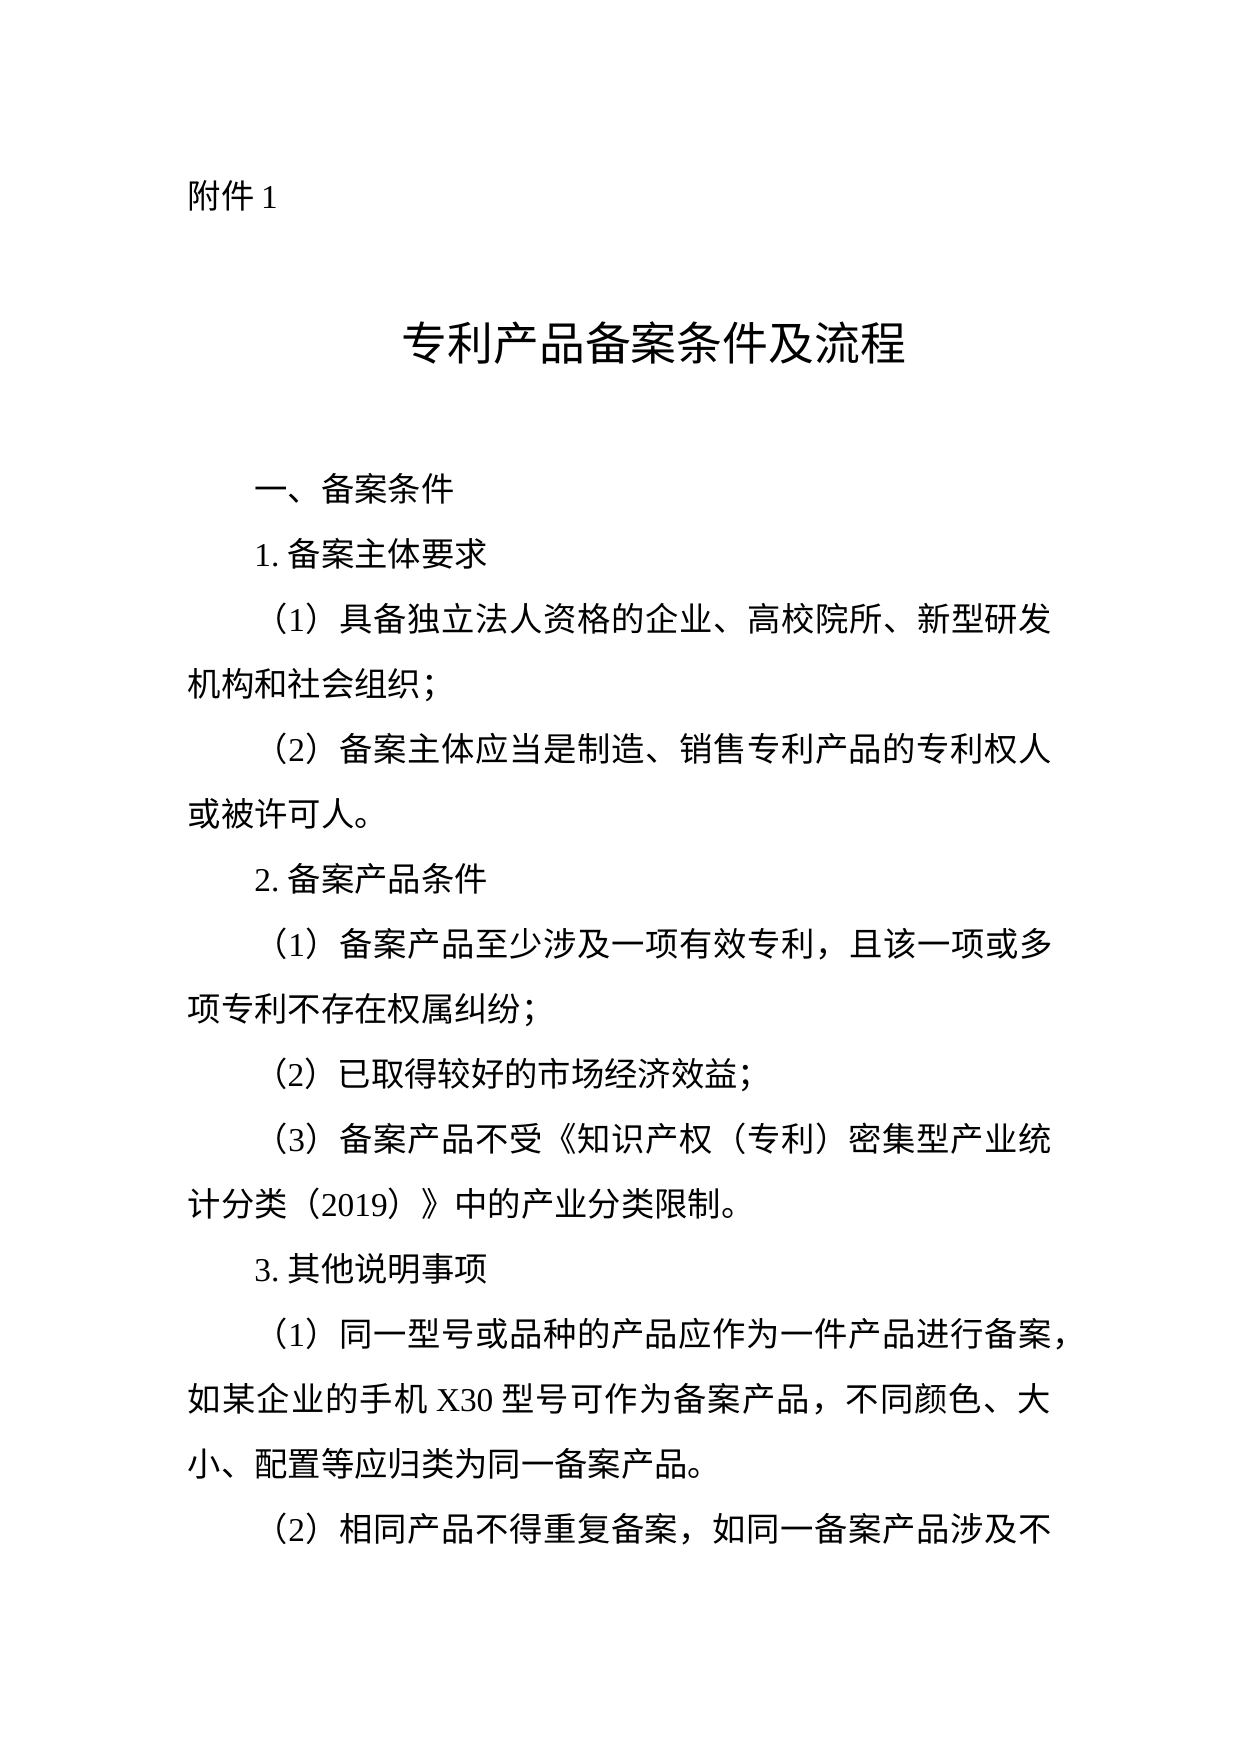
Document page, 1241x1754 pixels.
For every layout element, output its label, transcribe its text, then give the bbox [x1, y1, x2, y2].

text （2）备案主体应当是制造、销售专利产品的专利权人或被许可人。 [187, 714, 1053, 844]
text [187, 1494, 1053, 1559]
text 2. 备案产品条件 [187, 844, 1053, 909]
text （3）备案产品不受《知识产权（专利）密集型产业统计分类（2019）》中的产业分类限制。 [187, 1104, 1053, 1234]
text （2）已取得较好的市场经济效益； [187, 1039, 1053, 1104]
text （1）备案产品至少涉及一项有效专利，且该一项或多项专利不存在权属纠纷； [187, 909, 1053, 1039]
list 专利产品备案条件及流程 [254, 292, 1053, 389]
text （1）具备独立法人资格的企业、高校院所、新型研发机构和社会组织； [187, 584, 1053, 714]
text （1）同一型号或品种的产品应作为一件产品进行备案，如某企业的手机X30型号可作为备案产品，不同颜色、大小、配置等应归类为同一备案产品。 [187, 1299, 1053, 1494]
text 1. 备案主体要求 [187, 519, 1053, 584]
list 一、备案条件 [254, 454, 1053, 519]
text 3. 其他说明事项 [187, 1234, 1053, 1299]
text 附件1 [187, 162, 1053, 227]
